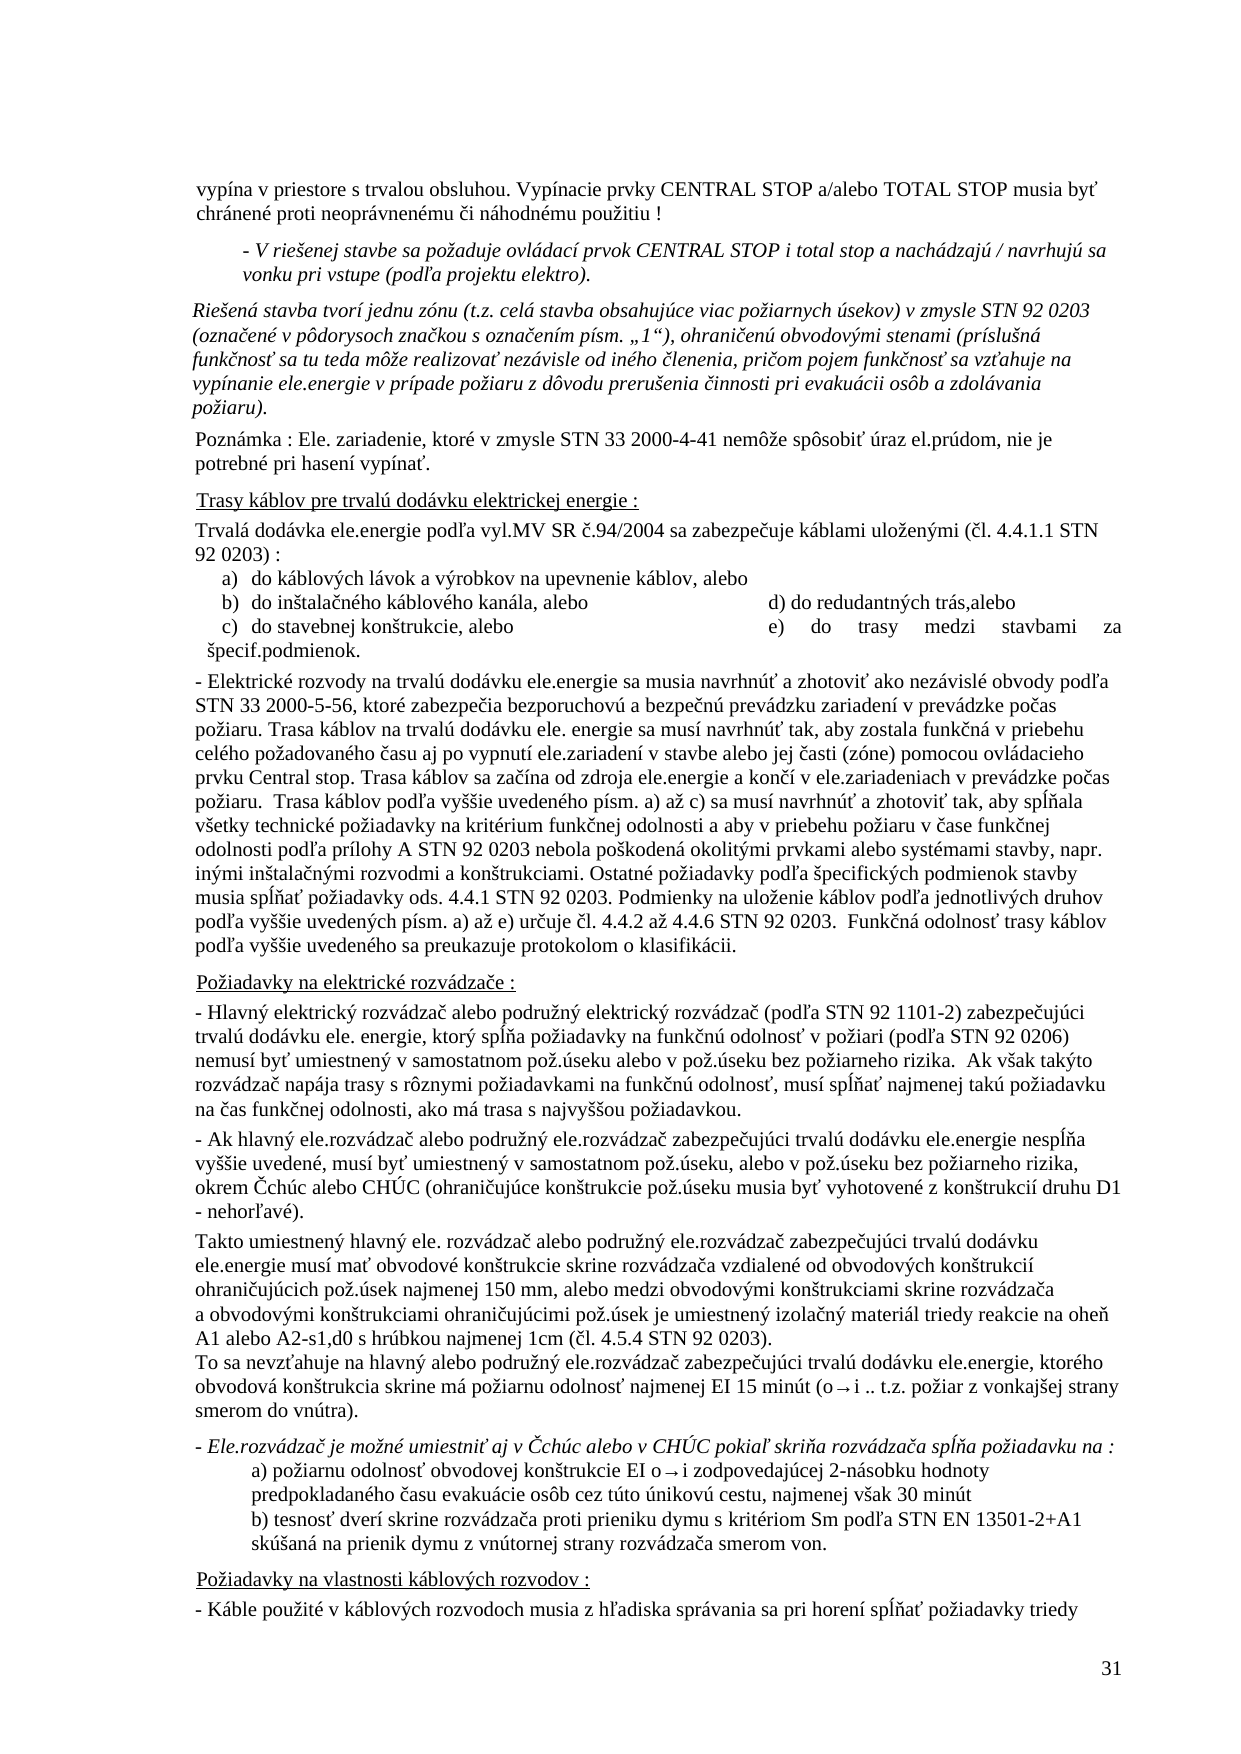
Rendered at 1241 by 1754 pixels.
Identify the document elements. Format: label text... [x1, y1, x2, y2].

text b) tesnosť dverí skrine rozvádzača proti prieniku dymu s kritériom Sm podľa STN EN 13501-2+A1 skúšaná na prienik dymu z vnútornej strany rozvádzača smerom von. [251, 1506, 1122, 1554]
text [196, 177, 1122, 225]
text Požiadavky na vlastnosti káblových rozvodov : [196, 1567, 1122, 1591]
text - V riešenej stavbe sa požaduje ovládací prvok CENTRAL STOP i total stop a nachádzajú / navrhujú sa vonku pri vstupe (podľa projektu elektro). [242, 238, 1122, 286]
text Trvalá dodávka ele.energie podľa vyl.MV SR č.94/2004 sa zabezpečuje káblami uloženými (čl. 4.4.1.1 STN 92 0203) : [195, 518, 1122, 566]
text To sa nevzťahuje na hlavný alebo podružný ele.rozvádzač zabezpečujúci trvalú dodávku ele.energie, ktorého obvodová konštrukcia skrine má požiarnu odolnosť najmenej EI 15 minút (o→i .. t.z. požiar z vonkajšej strany smerom do vnútra). [195, 1349, 1122, 1422]
text Takto umiestnený hlavný ele. rozvádzač alebo podružný ele.rozvádzač zabezpečujúci trvalú dodávku ele.energie musí mať obvodové konštrukcie skrine rozvádzača vzdialené od obvodových konštrukcií ohraničujúcich pož.úsek najmenej 150 mm, alebo medzi obvodovými konštrukciami skrine rozvádzača a obvodovými konštrukciami ohraničujúcimi pož.úsek je umiestnený izolačný materiál triedy reakcie na oheň A1 alebo A2-s1,d0 s hrúbkou najmenej 1cm (čl. 4.5.4 STN 92 0203). [195, 1229, 1122, 1349]
list do inštalačného káblového kanála, alebo d) do redudantných trás,alebo [207, 590, 1122, 614]
text Riešená stavba tvorí jednu zónu (t.z. celá stavba obsahujúce viac požiarnych úsekov) v zmysle STN 92 0203 (označené v pôdorysoch značkou s označením písm. „1“), ohraničenú obvodovými stenami (príslušná funkčnosť sa tu teda môže realizovať nezávisle od iného členenia, pričom pojem funkčnosť sa vzťahuje na vypínanie ele.energie v prípade požiaru z dôvodu prerušenia činnosti pri evakuácii osôb a zdolávania požiaru). [192, 298, 1122, 419]
text Poznámka : Ele. zariadenie, ktoré v zmysle STN 33 2000-4-41 nemôže spôsobiť úraz el.prúdom, nie je potrebné pri hasení vypínať. [195, 427, 1122, 475]
text - Elektrické rozvody na trvalú dodávku ele.energie sa musia navrhnúť a zhotoviť ako nezávislé obvody podľa STN 33 2000-5-56, ktoré zabezpečia bezporuchovú a bezpečnú prevádzku zariadení v prevádzke počas požiaru. Trasa káblov na trvalú dodávku ele. energie sa musí navrhnúť tak, aby zostala funkčná v priebehu celého požadovaného času aj po vypnutí ele.zariadení v stavbe alebo jej časti (zóne) pomocou ovládacieho prvku Central stop. Trasa káblov sa začína od zdroja ele.energie a končí v ele.zariadeniach v prevádzke počas požiaru. Trasa káblov podľa vyššie uvedeného písm. a) až c) sa musí navrhnúť a zhotoviť tak, aby spĺňala všetky technické požiadavky na kritérium funkčnej odolnosti a aby v priebehu požiaru v čase funkčnej odolnosti podľa prílohy A STN 92 0203 nebola poškodená okolitými prvkami alebo systémami stavby, napr. inými inštalačnými rozvodmi a konštrukciami. Ostatné požiadavky podľa špecifických podmienok stavby musia spĺňať požiadavky ods. 4.4.1 STN 92 0203. Podmienky na uloženie káblov podľa jednotlivých druhov podľa vyššie uvedených písm. a) až e) určuje čl. 4.4.2 až 4.4.6 STN 92 0203. Funkčná odolnosť trasy káblov podľa vyššie uvedeného sa preukazuje protokolom o klasifikácii. [195, 669, 1122, 957]
list do káblových lávok a výrobkov na upevnenie káblov, alebo [207, 566, 1122, 590]
text a) požiarnu odolnosť obvodovej konštrukcie EI o→i zodpovedajúcej 2-násobku hodnoty predpokladaného času evakuácie osôb cez túto únikovú cestu, najmenej však 30 minút [251, 1458, 1122, 1506]
text Požiadavky na elektrické rozvádzače : [196, 970, 1122, 994]
list do stavebnej konštrukcie, alebo e) do trasy medzi stavbami za špecif.podmienok. [207, 614, 1122, 662]
text - Ak hlavný ele.rozvádzač alebo podružný ele.rozvádzač zabezpečujúci trvalú dodávku ele.energie nespĺňa vyššie uvedené, musí byť umiestnený v samostatnom pož.úseku, alebo v pož.úseku bez požiarneho rizika, okrem Čchúc alebo CHÚC (ohraničujúce konštrukcie pož.úseku musia byť vyhotovené z konštrukcií druhu D1 - nehorľavé). [195, 1127, 1122, 1223]
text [195, 1597, 1122, 1621]
text Trasy káblov pre trvalú dodávku elektrickej energie : [196, 488, 1122, 512]
text - Hlavný elektrický rozvádzač alebo podružný elektrický rozvádzač (podľa STN 92 1101-2) zabezpečujúci trvalú dodávku ele. energie, ktorý spĺňa požiadavky na funkčnú odolnosť v požiari (podľa STN 92 0206) nemusí byť umiestnený v samostatnom pož.úseku alebo v pož.úseku bez požiarneho rizika. Ak však takýto rozvádzač napája trasy s rôznymi požiadavkami na funkčnú odolnosť, musí spĺňať najmenej takú požiadavku na čas funkčnej odolnosti, ako má trasa s najvyššou požiadavkou. [195, 1000, 1122, 1121]
text - Ele.rozvádzač je možné umiestniť aj v Čchúc alebo v CHÚC pokiaľ skriňa rozvádzača spĺňa požiadavku na : [195, 1434, 1122, 1458]
